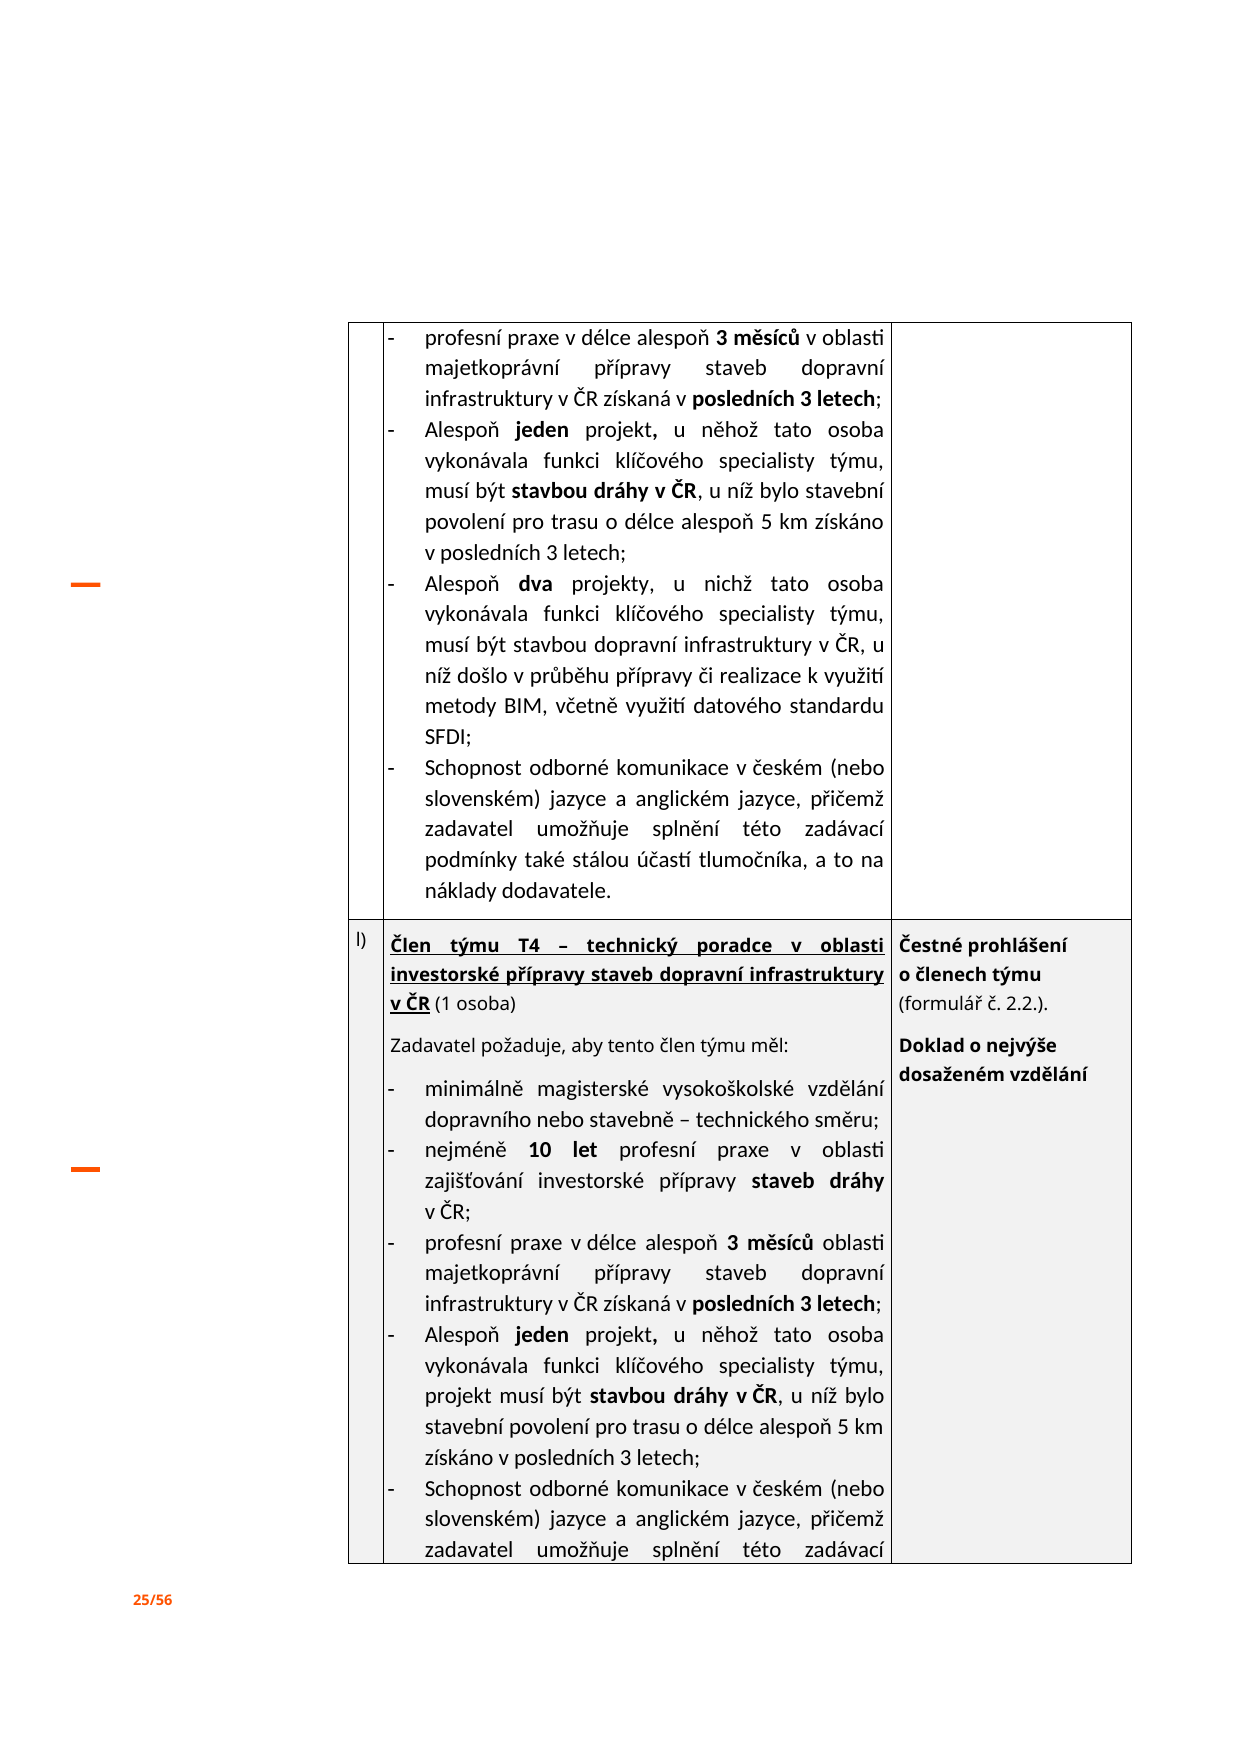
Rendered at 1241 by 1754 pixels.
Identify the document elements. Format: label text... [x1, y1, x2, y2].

table_cell l) [349, 920, 383, 1563]
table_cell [892, 323, 1131, 918]
table_cell k) [349, 323, 383, 918]
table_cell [384, 323, 891, 918]
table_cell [892, 920, 1131, 1563]
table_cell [384, 920, 891, 1563]
